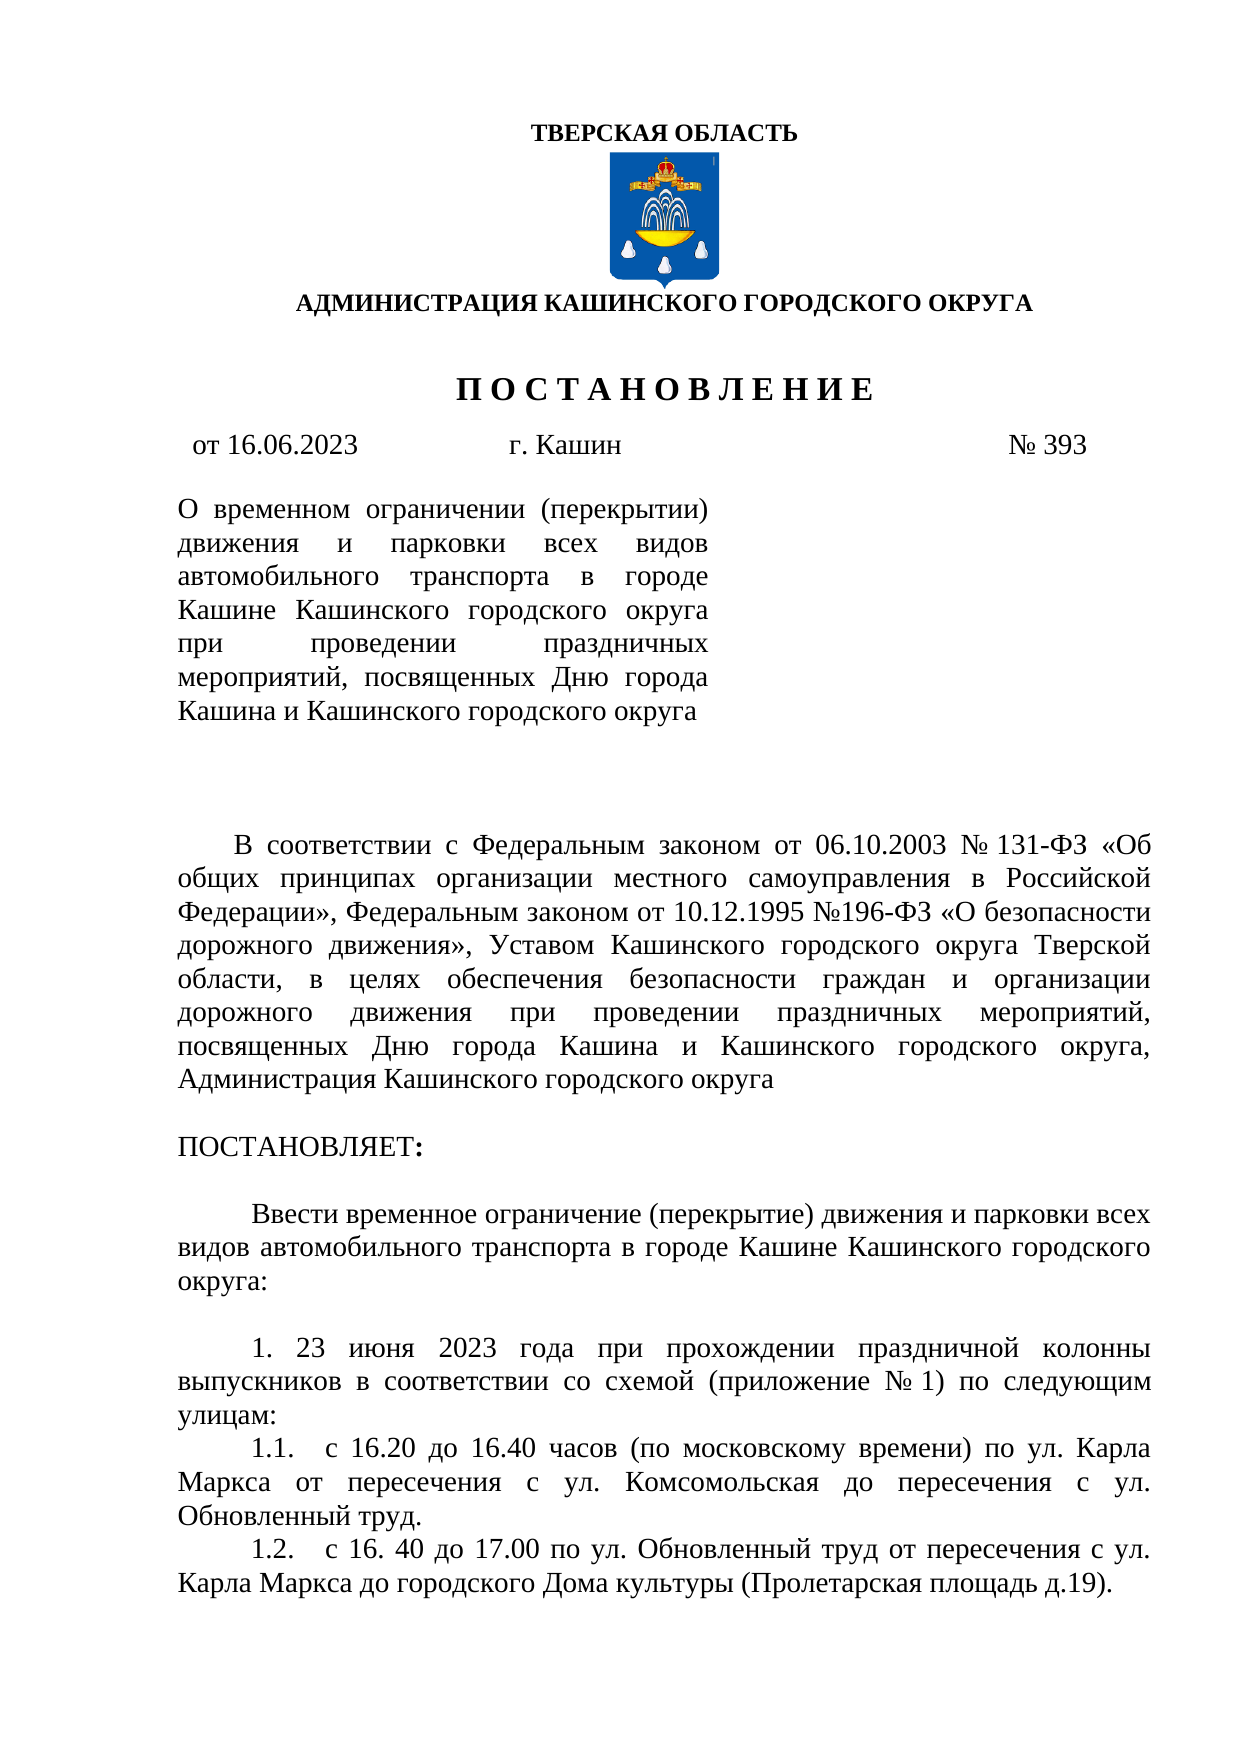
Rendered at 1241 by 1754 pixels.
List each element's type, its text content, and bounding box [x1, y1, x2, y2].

list с 16.20 до 16.40 часов (по московскому времени) по ул. Карла Маркса от пересечения с ул. Комсомольская до пересечения с ул. Обновленный труд. [177, 1431, 1152, 1531]
text ПОСТАНОВЛЯЕТ: [177, 1129, 1152, 1162]
text ТВЕРСКАЯ ОБЛАСТЬ [177, 118, 1152, 147]
list с 16. 40 до 17.00 по ул. Обновленный труд от пересечения с ул. Карла Маркса до городского Дома культуры (Пролетарская площадь д.19). [177, 1531, 1152, 1598]
picture [609, 152, 720, 289]
text АДМИНИСТРАЦИЯ КАШИНСКОГО ГОРОДСКОГО ОКРУГА [177, 288, 1152, 351]
text 1. 23 июня 2023 года при прохождении праздничной колонны выпускников в соответствии со схемой (приложение № 1) по следующим улицам: [177, 1330, 1152, 1431]
table_header от 16.06.2023 г. Кашин № 393 [166, 427, 1152, 491]
text О временном ограничении (перекрытии) движения и парковки всех видов автомобильного транспорта в городе Кашине Кашинского городского округа при проведении праздничных мероприятий, посвященных Дню города Кашина и Кашинского городского округа [177, 491, 709, 726]
text В соответствии с Федеральным законом от 06.10.2003 № 131-ФЗ «Об общих принципах организации местного самоуправления в Российской Федерации», Федеральным законом от 10.12.1995 №196-ФЗ «О безопасности дорожного движения», Уставом Кашинского городского округа Тверской области, в целях обеспечения безопасности граждан и организации дорожного движения при проведении праздничных мероприятий, посвященных Дню города Кашина и Кашинского городского округа, Администрация Кашинского городского округа [177, 827, 1152, 1095]
text Ввести временное ограничение (перекрытие) движения и парковки всех видов автомобильного транспорта в городе Кашине Кашинского городского округа: [177, 1196, 1152, 1296]
subtitle П О С Т А Н О В Л Е Н И Е [177, 369, 1152, 408]
